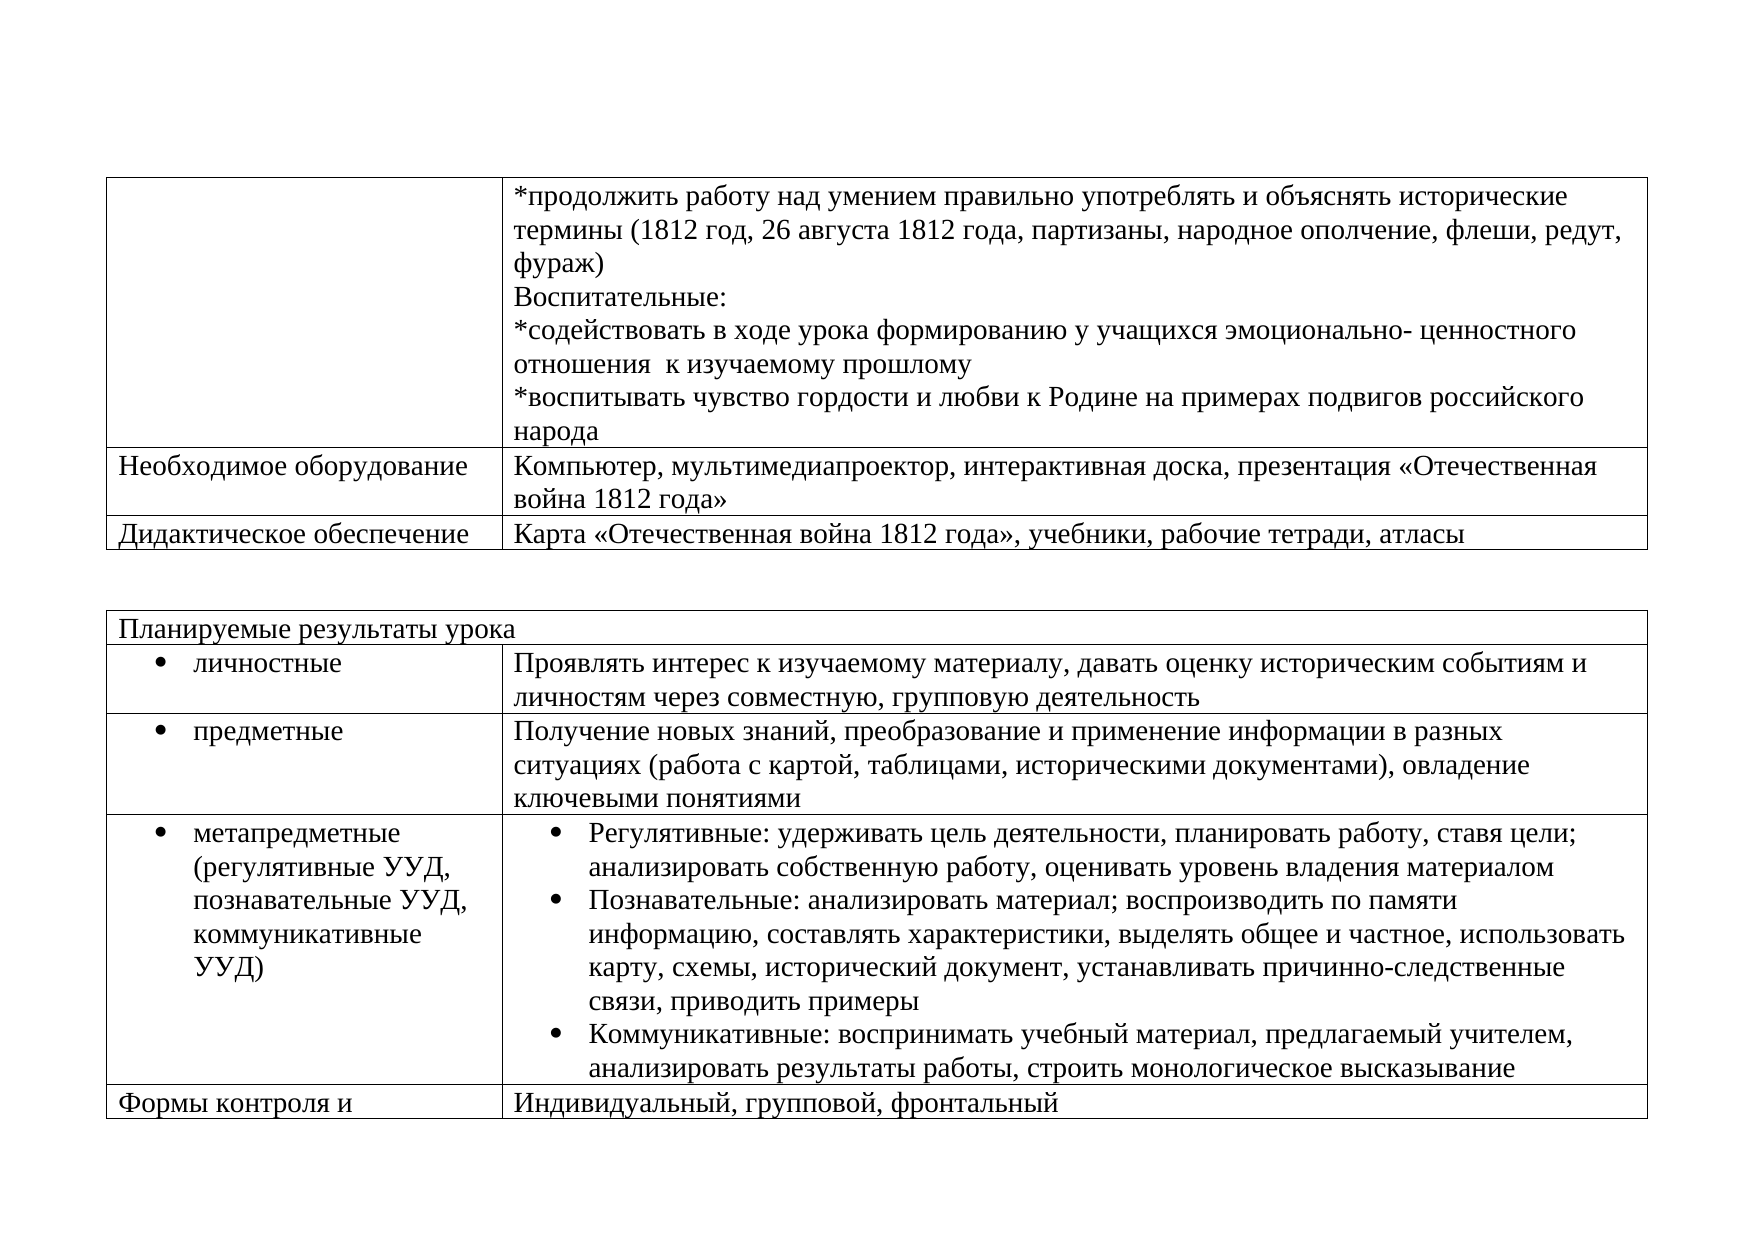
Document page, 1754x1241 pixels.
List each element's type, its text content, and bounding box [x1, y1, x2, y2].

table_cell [503, 1085, 1647, 1118]
table_header Планируемые результаты урока [107, 611, 1647, 644]
table_cell Регулятивные: удерживать цель деятельности, планировать работу, ставя цели; анализировать собственную работу, оценивать уровень владения материалом Познавательные: анализировать материал; воспроизводить по памяти информацию, составлять характеристики, выделять общее и частное, использовать карту, схемы, исторический документ, устанавливать причинно-следственные связи, приводить примеры Коммуникативные: воспринимать учебный материал, предлагаемый учителем, анализировать результаты работы, строить монологическое высказывание [503, 815, 1647, 1084]
table_cell Дидактическое обеспечение [107, 516, 502, 549]
table_cell предметные [107, 714, 502, 814]
table_cell Необходимое оборудование [107, 448, 502, 515]
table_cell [107, 1085, 502, 1118]
table_cell Получение новых знаний, преобразование и применение информации в разных ситуациях (работа с картой, таблицами, историческими документами), овладение ключевыми понятиями [503, 714, 1647, 814]
table_cell личностные [107, 645, 502, 712]
table_cell Компьютер, мультимедиапроектор, интерактивная доска, презентация «Отечественная война 1812 года» [503, 448, 1647, 515]
table_cell метапредметные (регулятивные УУД, познавательные УУД, коммуникативные УУД) [107, 815, 502, 1084]
table_cell Проявлять интерес к изучаемому материалу, давать оценку историческим событиям и личностям через совместную, групповую деятельность [503, 645, 1647, 712]
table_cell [107, 178, 502, 447]
table_cell Карта «Отечественная война 1812 года», учебники, рабочие тетради, атласы [503, 516, 1647, 549]
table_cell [503, 178, 1647, 447]
